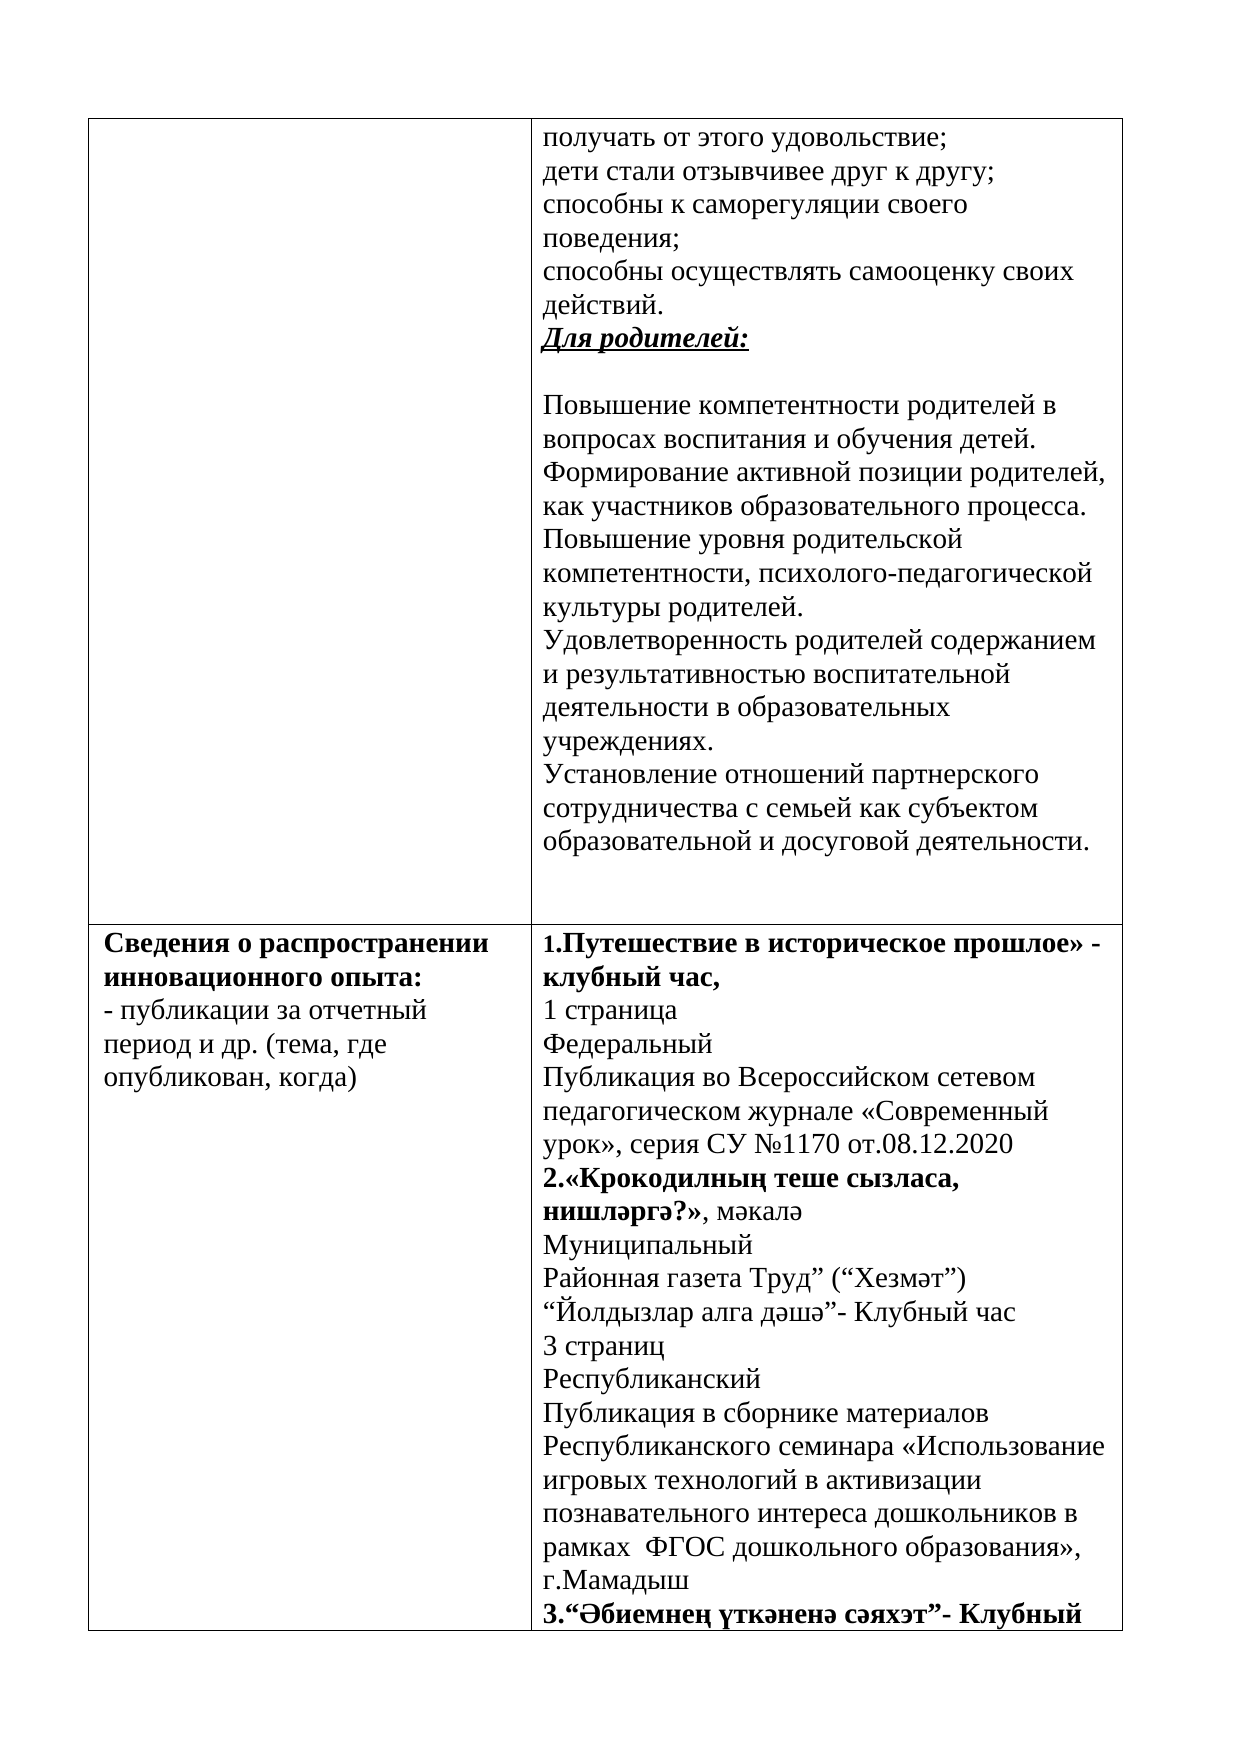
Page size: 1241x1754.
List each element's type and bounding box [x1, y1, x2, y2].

table_cell [89, 119, 531, 924]
table_cell [532, 119, 1122, 924]
table_cell [89, 925, 531, 1629]
table_cell [532, 925, 1122, 1629]
